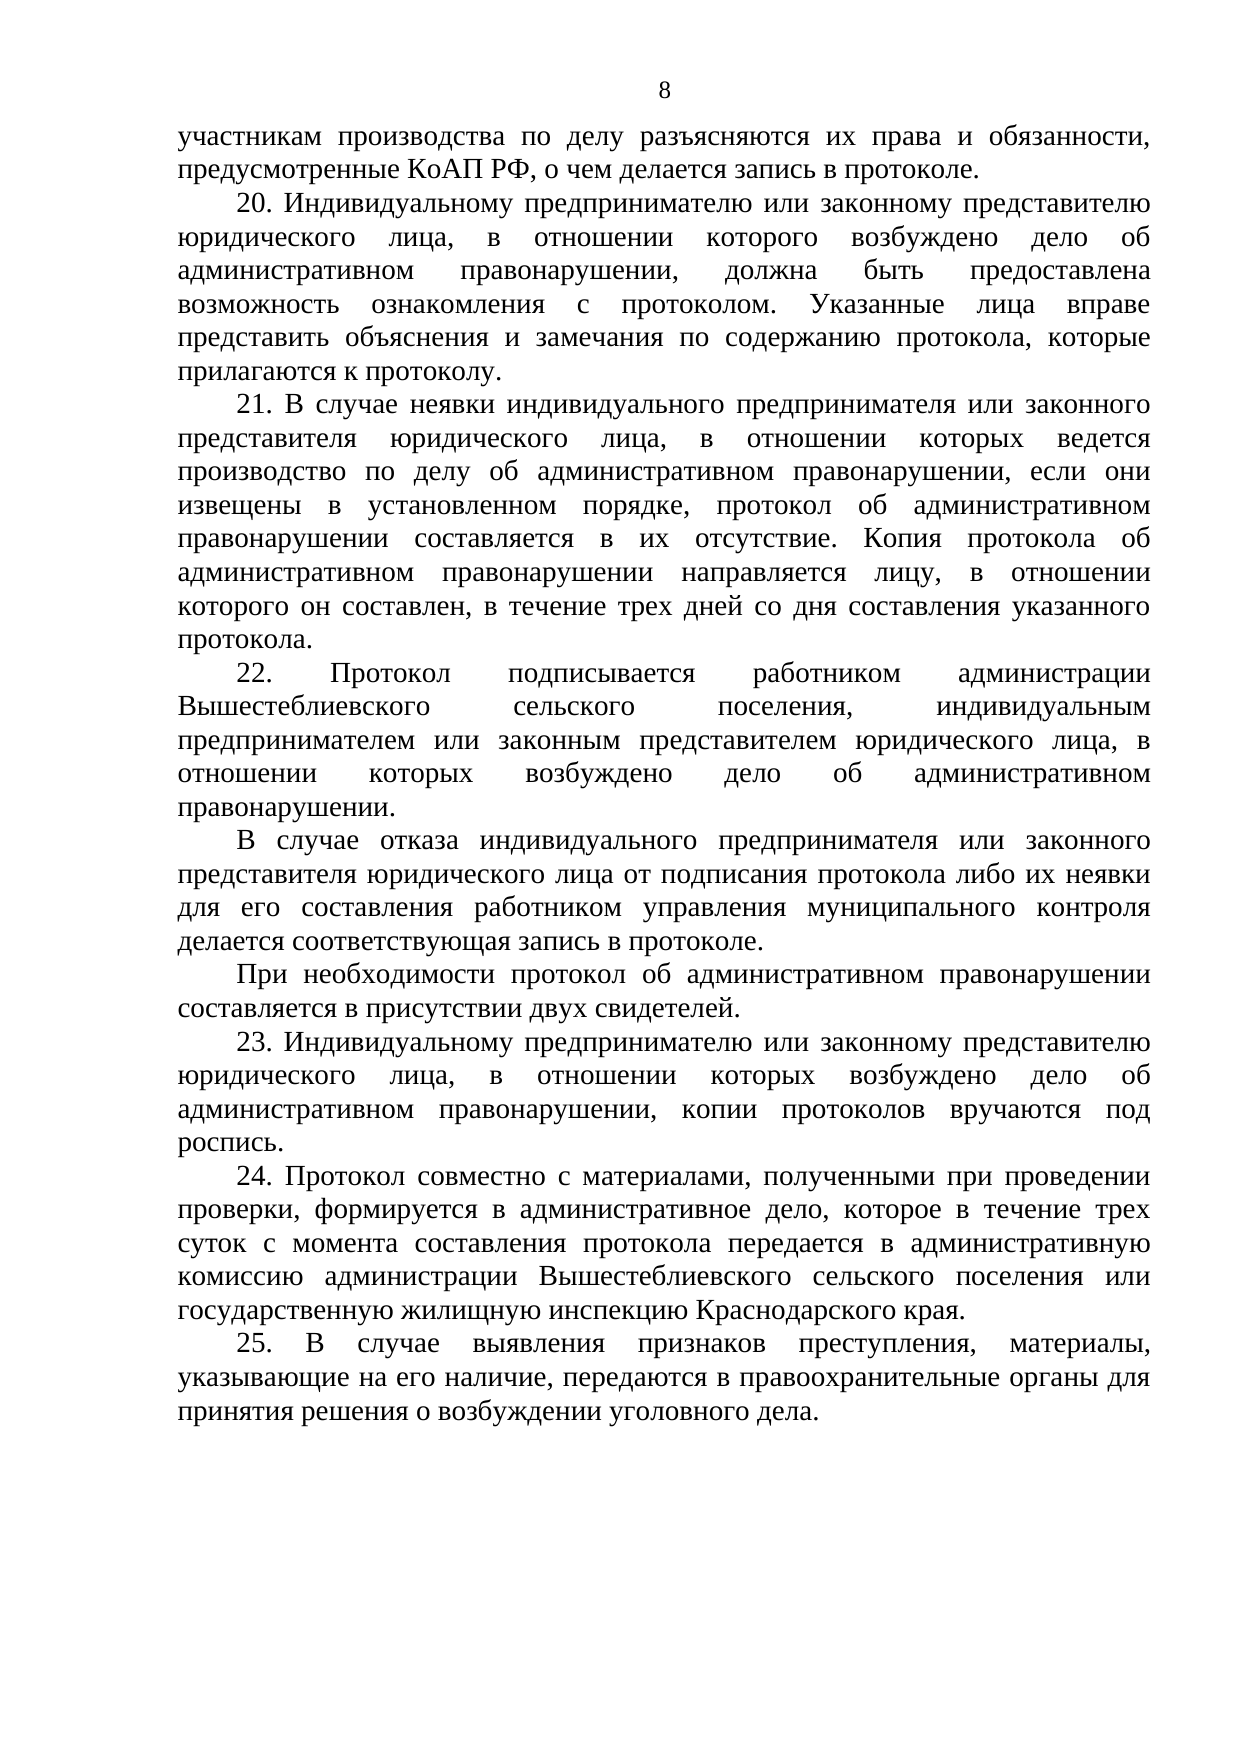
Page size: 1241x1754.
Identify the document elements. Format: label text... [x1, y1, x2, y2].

text 22. Протокол подписывается работником администрации Вышестеблиевского сельского поселения, индивидуальным предпринимателем или законным представителем юридического лица, в отношении которых возбуждено дело об административном правонарушении. [177, 655, 1152, 822]
text При необходимости протокол об административном правонарушении составляется в присутствии двух свидетелей. [177, 957, 1152, 1024]
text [177, 118, 1152, 185]
text В случае отказа индивидуального предпринимателя или законного представителя юридического лица от подписания протокола либо их неявки для его составления работником управления муниципального контроля делается соответствующая запись в протоколе. [177, 822, 1152, 957]
text 24. Протокол совместно с материалами, полученными при проведении проверки, формируется в административное дело, которое в течение трех суток с момента составления протокола передается в административную комиссию администрации Вышестеблиевского сельского поселения или государственную жилищную инспекцию Краснодарского края. [177, 1158, 1152, 1326]
text 20. Индивидуальному предпринимателю или законному представителю юридического лица, в отношении которого возбуждено дело об административном правонарушении, должна быть предоставлена возможность ознакомления с протоколом. Указанные лица вправе представить объяснения и замечания по содержанию протокола, которые прилагаются к протоколу. [177, 185, 1152, 386]
text 21. В случае неявки индивидуального предпринимателя или законного представителя юридического лица, в отношении которых ведется производство по делу об административном правонарушении, если они извещены в установленном порядке, протокол об административном правонарушении составляется в их отсутствие. Копия протокола об административном правонарушении направляется лицу, в отношении которого он составлен, в течение трех дней со дня составления указанного протокола. [177, 386, 1152, 655]
text 25. В случае выявления признаков преступления, материалы, указывающие на его наличие, передаются в правоохранительные органы для принятия решения о возбуждении уголовного дела. [177, 1326, 1152, 1426]
text 23. Индивидуальному предпринимателю или законному представителю юридического лица, в отношении которых возбуждено дело об административном правонарушении, копии протоколов вручаются под роспись. [177, 1024, 1152, 1158]
